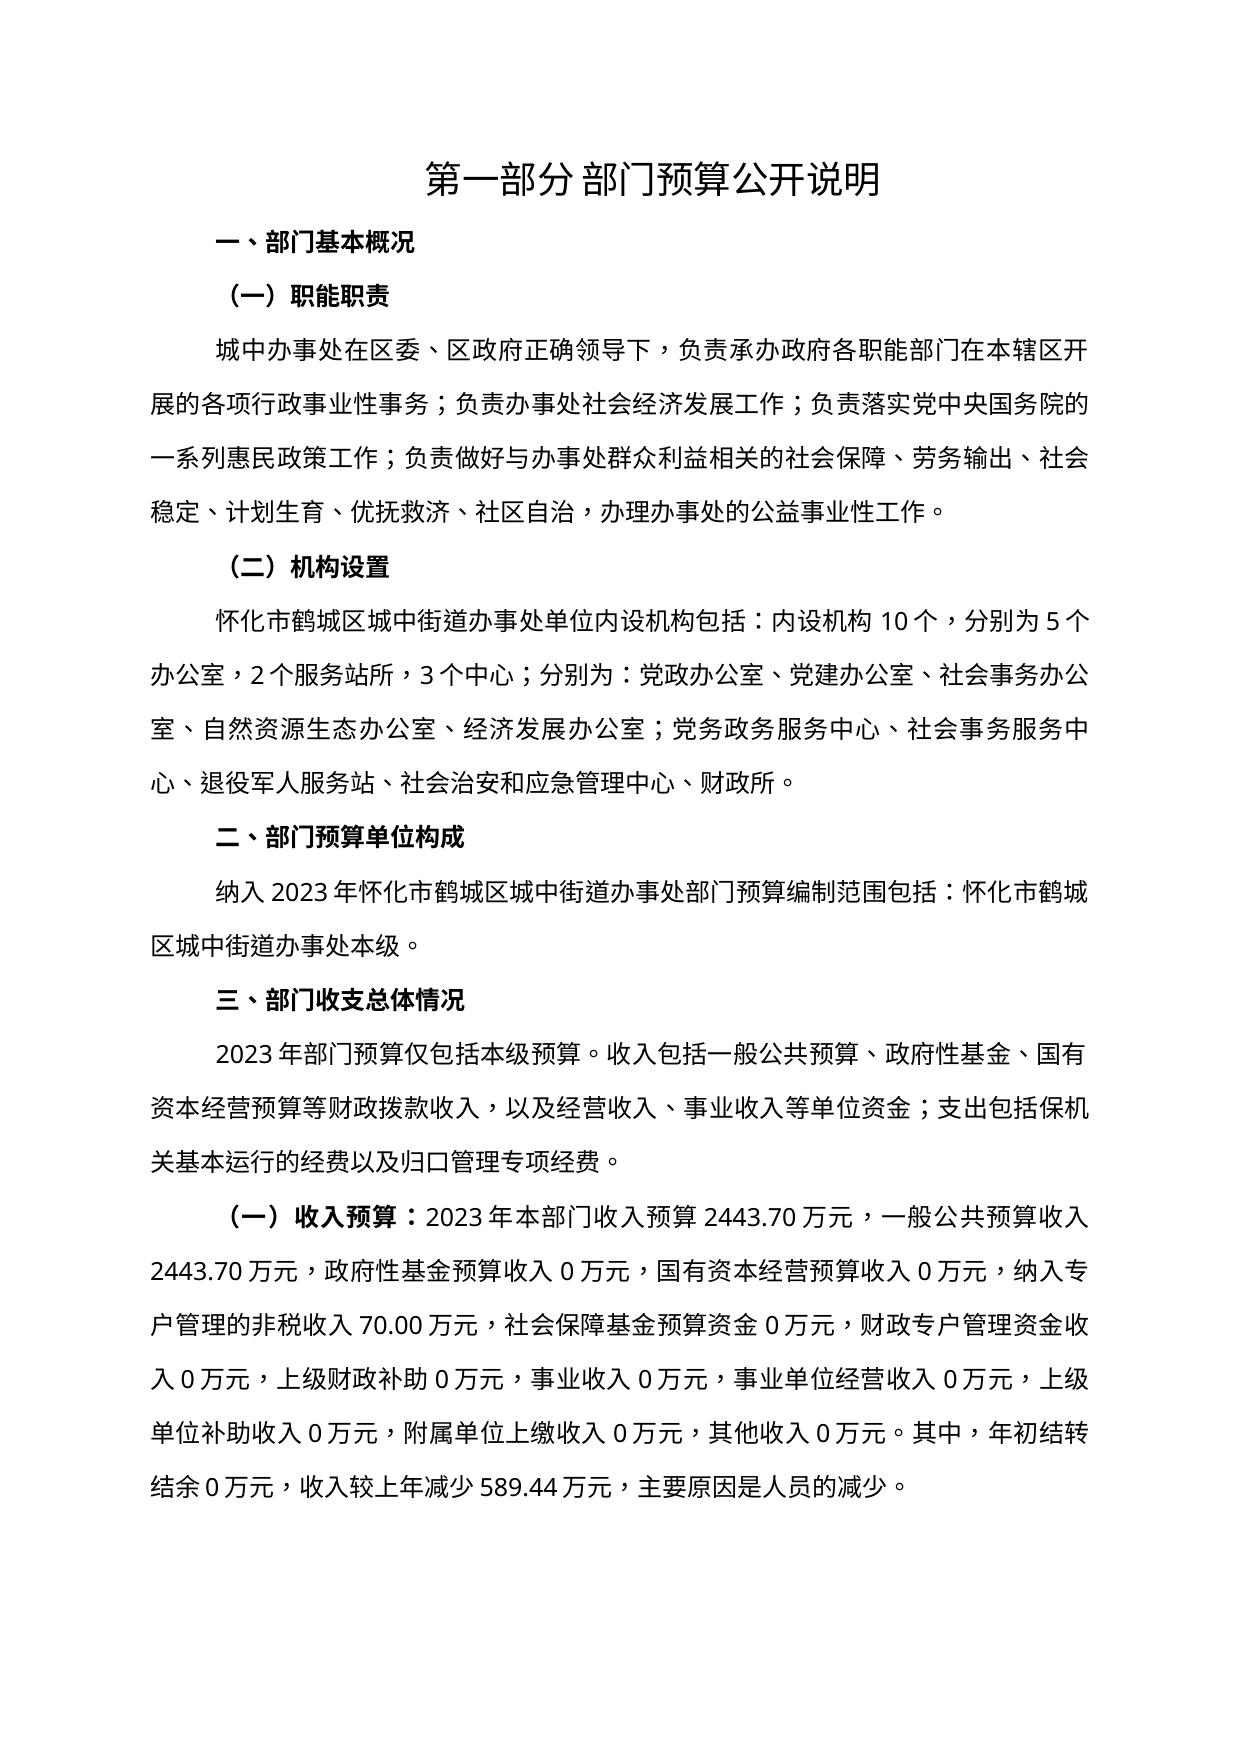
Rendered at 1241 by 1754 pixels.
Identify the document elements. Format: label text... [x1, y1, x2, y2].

text （二）机构设置 [150, 529, 1090, 583]
text （一）职能职责 [150, 258, 1090, 312]
text 一、部门基本概况 [150, 204, 1090, 258]
text 纳入2023年怀化市鹤城区城中街道办事处部门预算编制范围包括：怀化市鹤城区城中街道办事处本级。 [150, 854, 1090, 962]
text 2023年部门预算仅包括本级预算。收入包括一般公共预算、政府性基金、国有资本经营预算等财政拨款收入，以及经营收入、事业收入等单位资金；支出包括保机关基本运行的经费以及归口管理专项经费。 [150, 1017, 1090, 1179]
text （一）收入预算：2023年本部门收入预算2443.70万元，一般公共预算收入2443.70万元，政府性基金预算收入0万元，国有资本经营预算收入0万元，纳入专户管理的非税收入70.00万元，社会保障基金预算资金0万元，财政专户管理资金收入0万元，上级财政补助0万元，事业收入0万元，事业单位经营收入0万元，上级单位补助收入0万元，附属单位上缴收入0万元，其他收入0万元。其中，年初结转结余0万元，收入较上年减少589.44万元，主要原因是人员的减少。 [150, 1179, 1090, 1504]
text 三、部门收支总体情况 [150, 962, 1090, 1017]
text 第一部分 部门预算公开说明 [150, 150, 1090, 204]
text 城中办事处在区委、区政府正确领导下，负责承办政府各职能部门在本辖区开展的各项行政事业性事务；负责办事处社会经济发展工作；负责落实党中央国务院的一系列惠民政策工作；负责做好与办事处群众利益相关的社会保障、劳务输出、社会稳定、计划生育、优抚救济、社区自治，办理办事处的公益事业性工作。 [150, 312, 1090, 529]
text 二、部门预算单位构成 [150, 800, 1090, 854]
text 怀化市鹤城区城中街道办事处单位内设机构包括：内设机构10个，分别为5个办公室，2个服务站所，3个中心；分别为：党政办公室、党建办公室、社会事务办公室、自然资源生态办公室、经济发展办公室；党务政务服务中心、社会事务服务中心、退役军人服务站、社会治安和应急管理中心、财政所。 [150, 583, 1090, 800]
